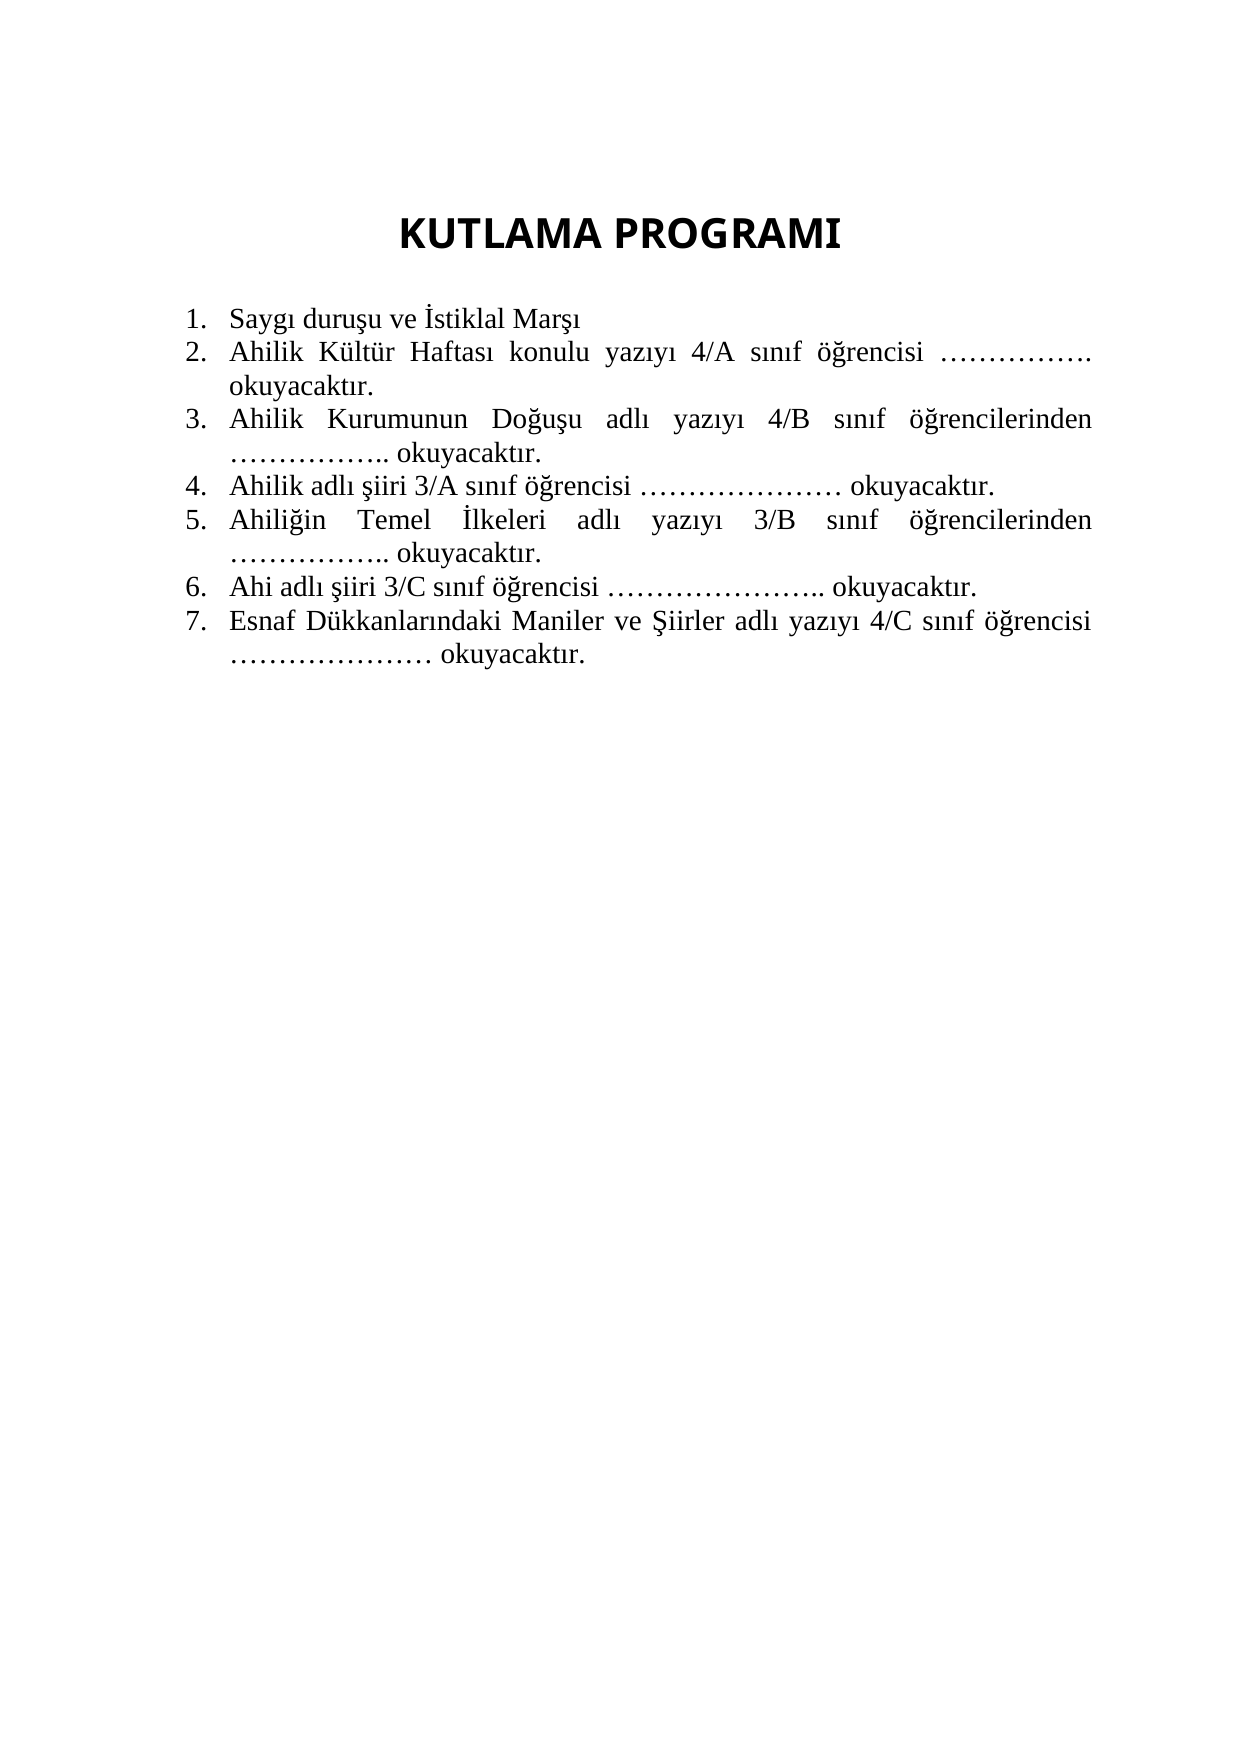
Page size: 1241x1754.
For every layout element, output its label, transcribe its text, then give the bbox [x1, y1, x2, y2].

text KUTLAMA PROGRAMI [148, 204, 1093, 261]
list Esnaf Dükkanlarındaki Maniler ve Şiirler adlı yazıyı 4/C sınıf öğrencisi ………………… okuyacaktır. [185, 603, 1093, 670]
list Saygı duruşu ve İstiklal Marşı [185, 301, 1093, 334]
list Ahilik Kültür Haftası konulu yazıyı 4/A sınıf öğrencisi ……………. okuyacaktır. [185, 334, 1093, 401]
list Ahiliğin Temel İlkeleri adlı yazıyı 3/B sınıf öğrencilerinden …………….. okuyacaktır. [185, 502, 1093, 569]
list Ahilik adlı şiiri 3/A sınıf öğrencisi ………………… okuyacaktır. [185, 468, 1093, 502]
list Ahi adlı şiiri 3/C sınıf öğrencisi ………………….. okuyacaktır. [185, 569, 1093, 603]
list Ahilik Kurumunun Doğuşu adlı yazıyı 4/B sınıf öğrencilerinden …………….. okuyacaktır. [185, 401, 1093, 468]
